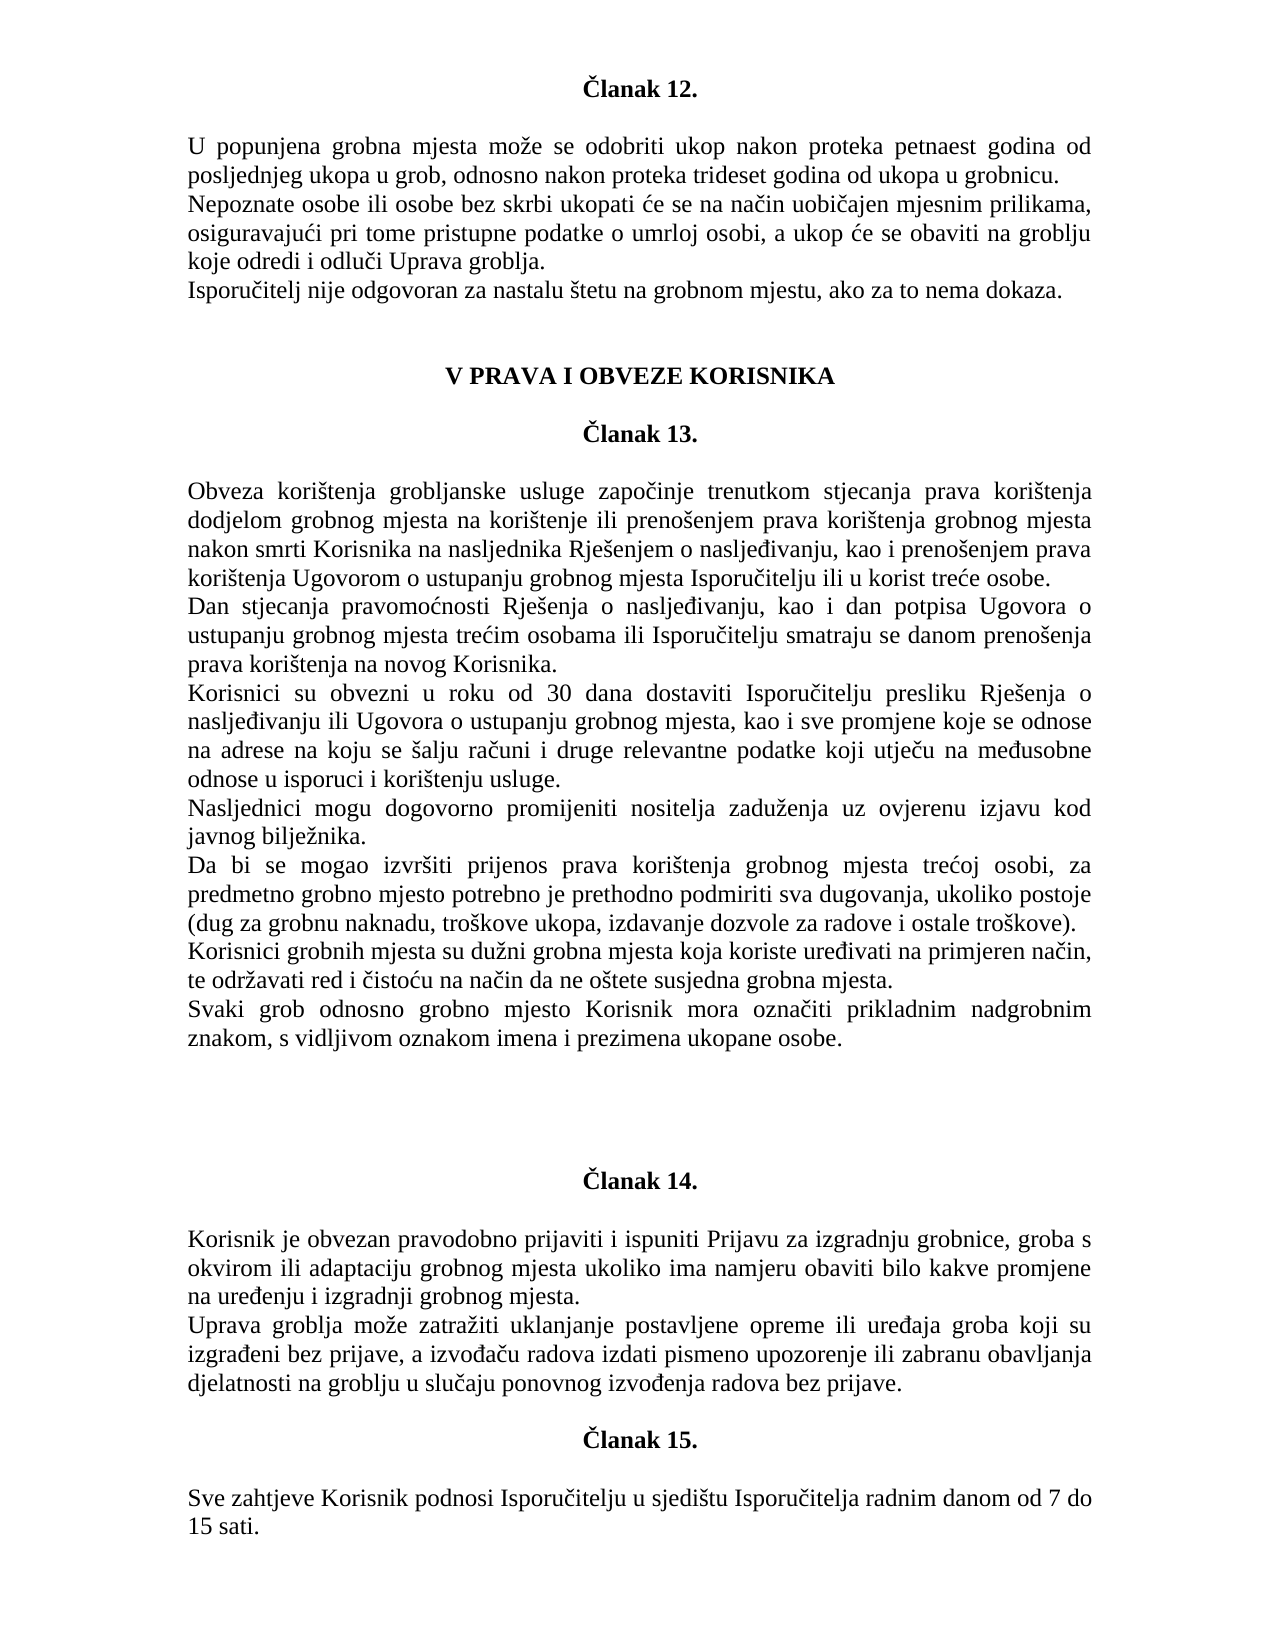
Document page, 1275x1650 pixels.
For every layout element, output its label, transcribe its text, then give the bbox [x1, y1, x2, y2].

text Obveza korištenja grobljanske usluge započinje trenutkom stjecanja prava korištenja dodjelom grobnog mjesta na korištenje ili prenošenjem prava korištenja grobnog mjesta nakon smrti Korisnika na nasljednika Rješenjem o nasljeđivanju, kao i prenošenjem prava korištenja Ugovorom o ustupanju grobnog mjesta Isporučitelju ili u korist treće osobe. [187, 476, 1093, 591]
text Uprava groblja može zatražiti uklanjanje postavljene opreme ili uređaja groba koji su izgrađeni bez prijave, a izvođaču radova izdati pismeno upozorenje ili zabranu obavljanja djelatnosti na groblju u slučaju ponovnog izvođenja radova bez prijave. [187, 1310, 1093, 1396]
text Nasljednici mogu dogovorno promijeniti nositelja zaduženja uz ovjerenu izjavu kod javnog bilježnika. [187, 793, 1093, 850]
text Korisnik je obvezan pravodobno prijaviti i ispuniti Prijavu za izgradnju grobnice, groba s okvirom ili adaptaciju grobnog mjesta ukoliko ima namjeru obaviti bilo kakve promjene na uređenju i izgradnji grobnog mjesta. [187, 1224, 1093, 1310]
text Nepoznate osobe ili osobe bez skrbi ukopati će se na način uobičajen mjesnim prilikama, osiguravajući pri tome pristupne podatke o umrloj osobi, a ukop će se obaviti na groblju koje odredi i odluči Uprava groblja. [187, 189, 1093, 275]
text Korisnici grobnih mjesta su dužni grobna mjesta koja koriste uređivati na primjeren način, te održavati red i čistoću na način da ne oštete susjedna grobna mjesta. [187, 936, 1093, 994]
text Sve zahtjeve Korisnik podnosi Isporučitelju u sjedištu Isporučitelja radnim danom od 7 do 15 sati. [187, 1483, 1093, 1540]
text Svaki grob odnosno grobno mjesto Korisnik mora označiti prikladnim nadgrobnim znakom, s vidljivom oznakom imena i prezimena ukopane osobe. [187, 994, 1093, 1051]
text Dan stjecanja pravomoćnosti Rješenja o nasljeđivanju, kao i dan potpisa Ugovora o ustupanju grobnog mjesta trećim osobama ili Isporučitelju smatraju se danom prenošenja prava korištenja na novog Korisnika. [187, 591, 1093, 678]
text Članak 13. [187, 419, 1093, 448]
text Da bi se mogao izvršiti prijenos prava korištenja grobnog mjesta trećoj osobi, za predmetno grobno mjesto potrebno je prethodno podmiriti sva dugovanja, ukoliko postoje (dug za grobnu naknadu, troškove ukopa, izdavanje dozvole za radove i ostale troškove). [187, 850, 1093, 936]
text U popunjena grobna mjesta može se odobriti ukop nakon proteka petnaest godina od posljednjeg ukopa u grob, odnosno nakon proteka trideset godina od ukopa u grobnicu. [187, 131, 1093, 189]
text Članak 12. [187, 74, 1093, 103]
text Članak 14. [187, 1166, 1093, 1195]
text Isporučitelj nije odgovoran za nastalu štetu na grobnom mjestu, ako za to nema dokaza. [187, 275, 1093, 304]
text V PRAVA I OBVEZE KORISNIKA [187, 361, 1093, 390]
text Korisnici su obvezni u roku od 30 dana dostaviti Isporučitelju presliku Rješenja o nasljeđivanju ili Ugovora o ustupanju grobnog mjesta, kao i sve promjene koje se odnose na adrese na koju se šalju računi i druge relevantne podatke koji utječu na međusobne odnose u isporuci i korištenju usluge. [187, 678, 1093, 793]
text Članak 15. [187, 1425, 1093, 1454]
